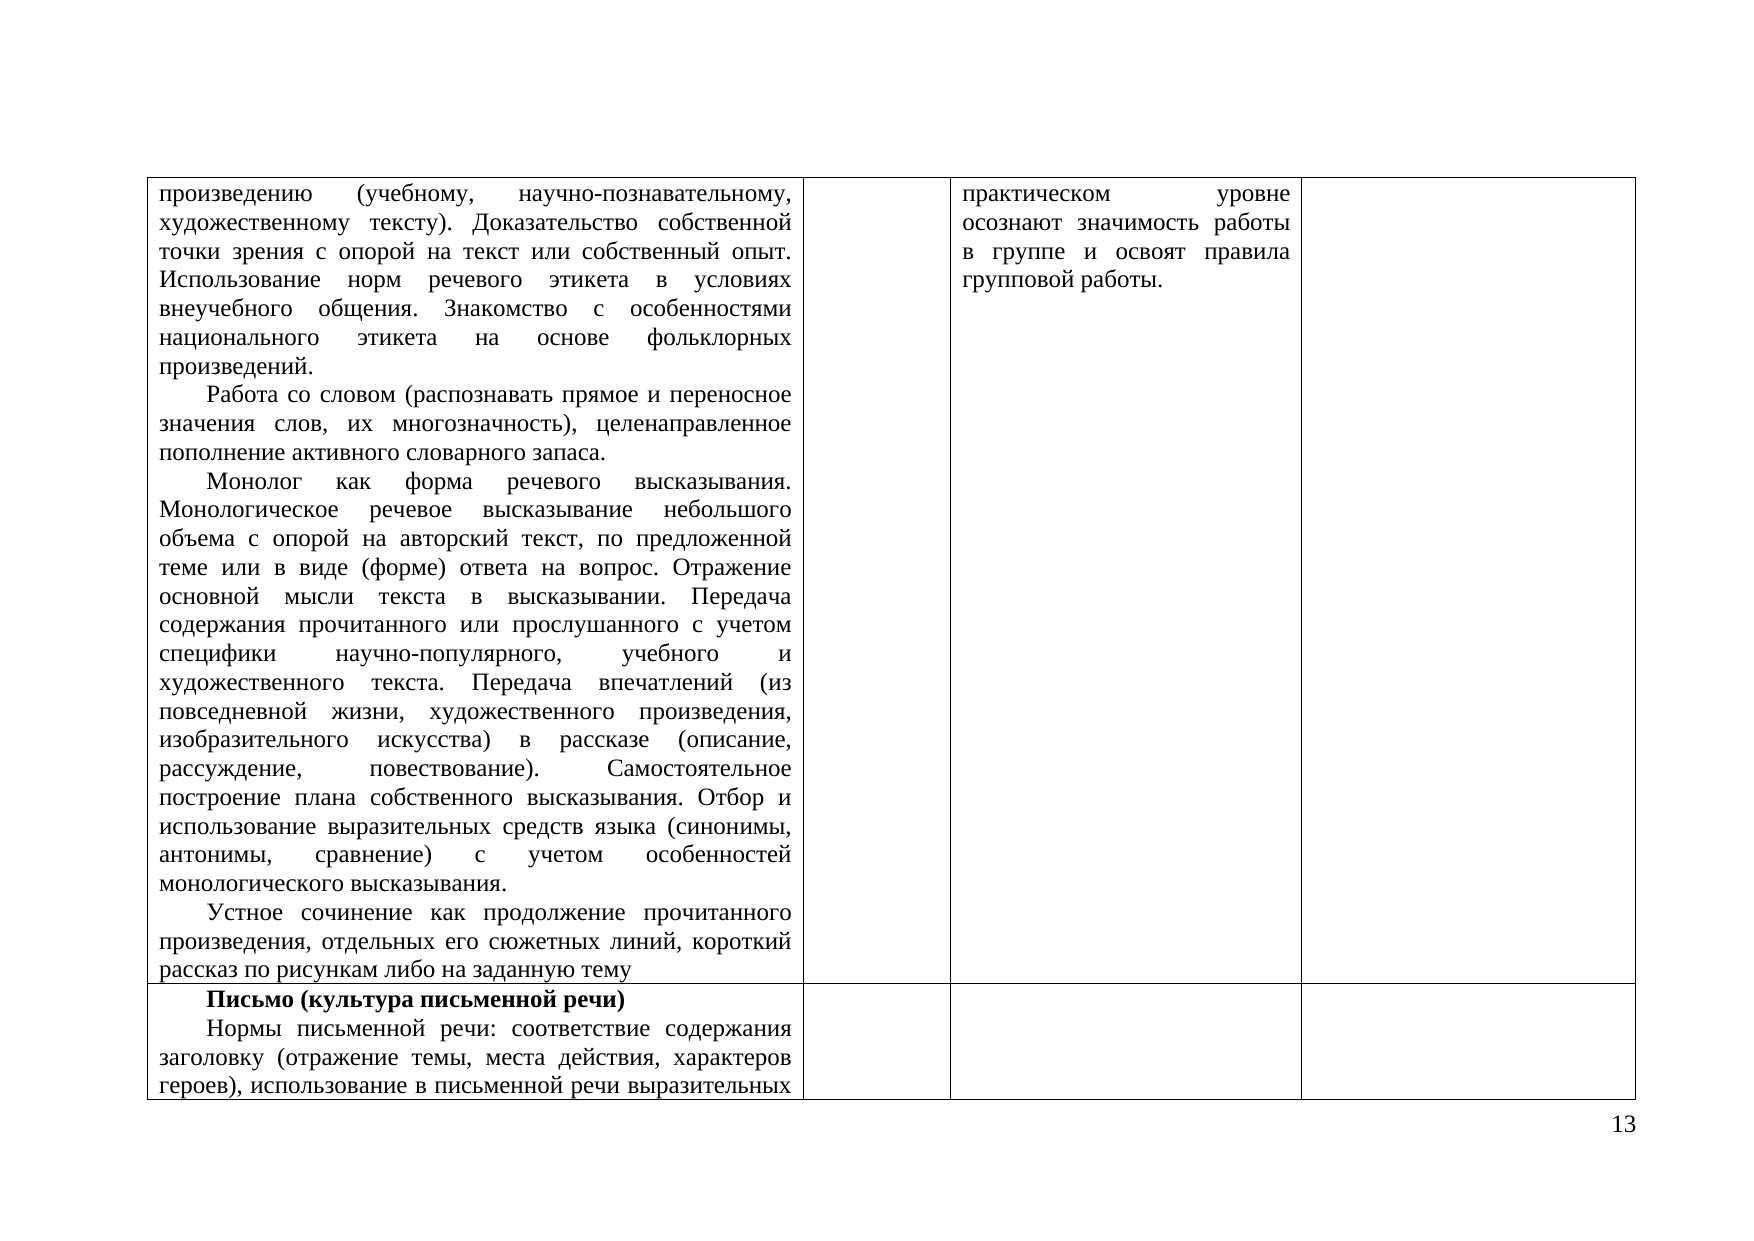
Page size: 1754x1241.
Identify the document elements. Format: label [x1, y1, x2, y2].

table_cell [804, 178, 950, 983]
table_cell [1302, 178, 1635, 983]
table_cell [148, 984, 803, 1099]
table_cell [148, 178, 803, 983]
table_cell [804, 984, 950, 1099]
table_cell [1302, 984, 1635, 1099]
table_cell [951, 984, 1301, 1099]
